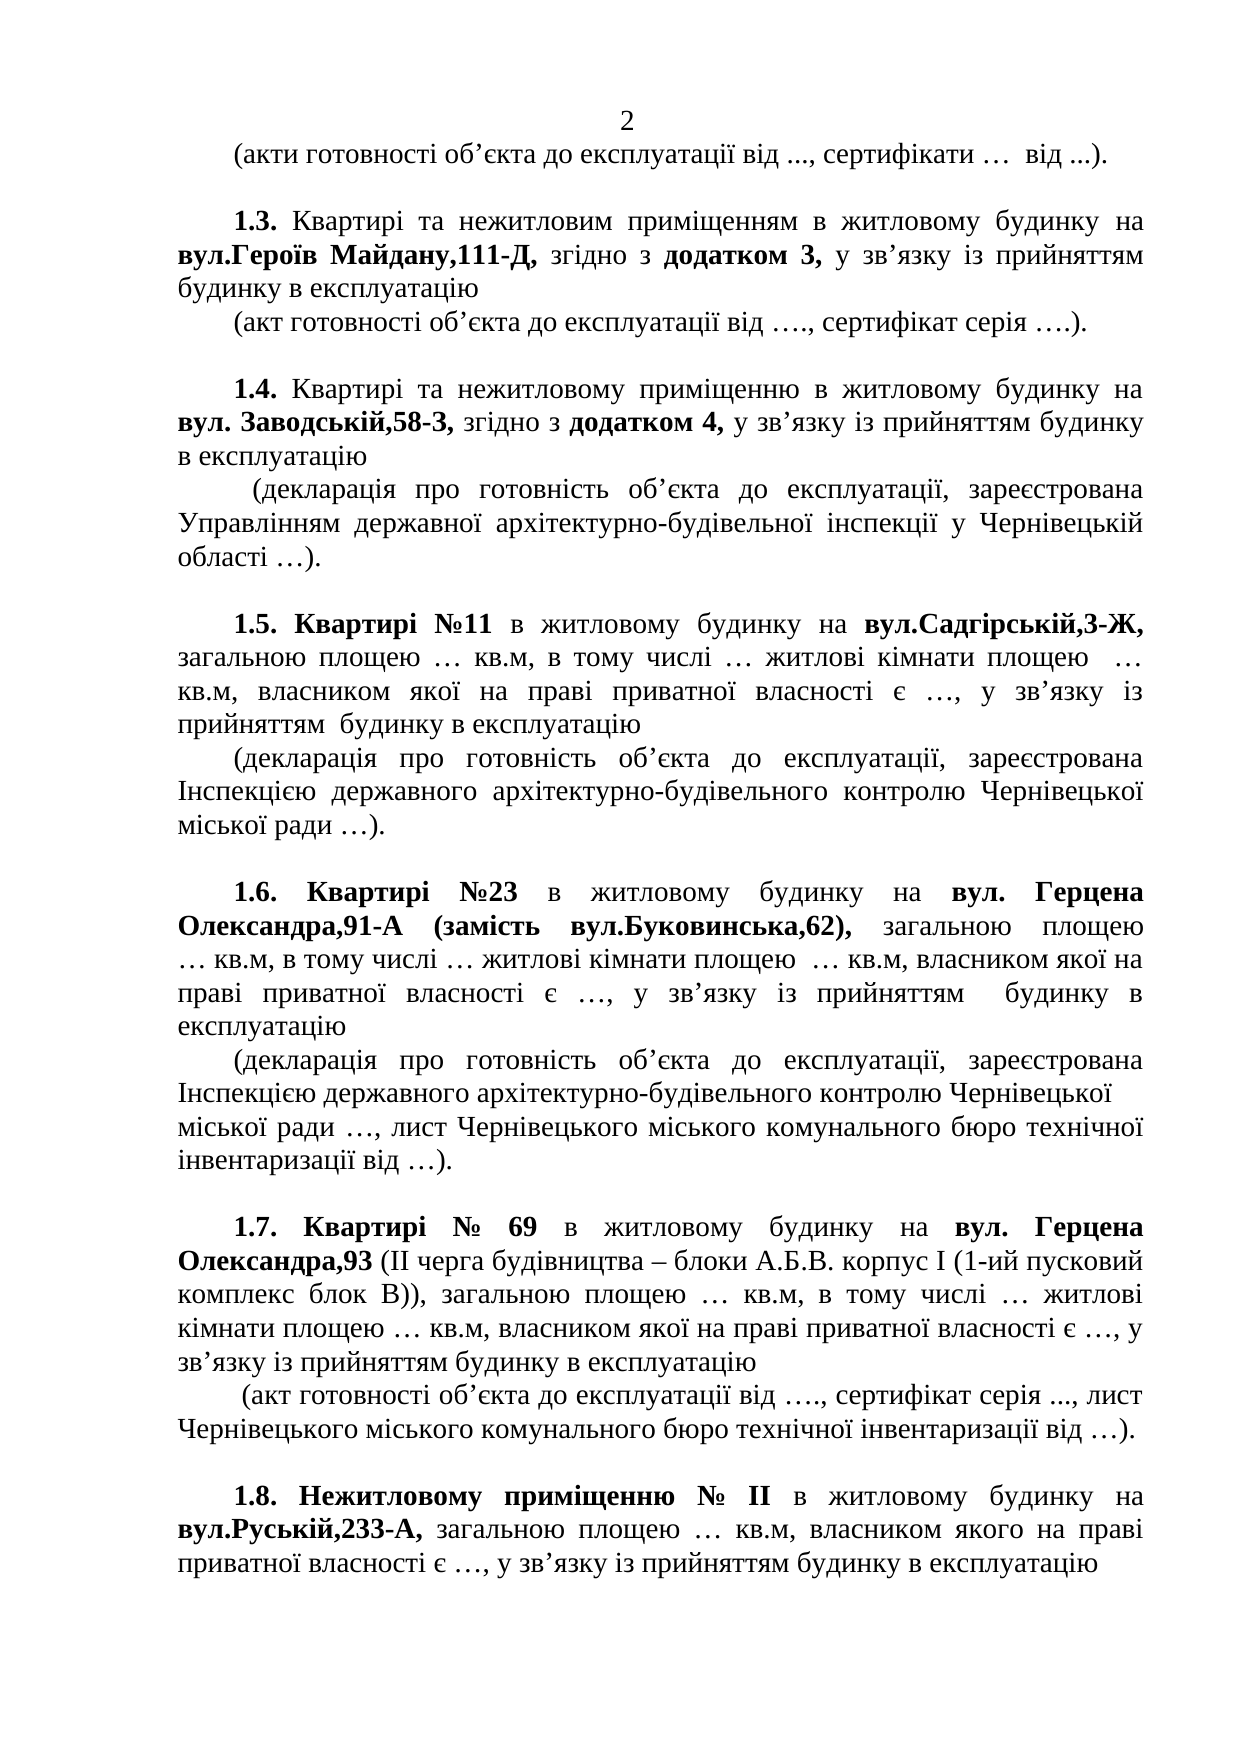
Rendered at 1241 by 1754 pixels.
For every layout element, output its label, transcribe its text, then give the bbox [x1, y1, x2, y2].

text 1.6. Квартирі №23 в житловому будинку на вул. Герцена Олександра,91-А (замість вул.Буковинська,62), загальною площею … кв.м, в тому числі … житлові кімнати площею … кв.м, власником якої на праві приватної власності є …, у зв’язку із прийняттям будинку в експлуатацію [177, 874, 1144, 1042]
text (акт готовності об’єкта до експлуатації від …., сертифікат серія ….). [177, 304, 1144, 337]
text 1.5. Квартирі №11 в житловому будинку на вул.Садгірській,3-Ж, загальною площею … кв.м, в тому числі … житлові кімнати площею … кв.м, власником якої на праві приватної власності є …, у зв’язку із прийняттям будинку в експлуатацію [177, 606, 1144, 740]
text 1.3. Квартирі та нежитловим приміщенням в житловому будинку на вул.Героїв Майдану,111-Д, згідно з додатком 3, у зв’язку із прийняттям будинку в експлуатацію [177, 203, 1144, 304]
text (акти готовності об’єкта до експлуатації від ..., сертифікати … від ...). [177, 136, 1144, 170]
text 1.7. Квартирі № 69 в житловому будинку на вул. Герцена Олександра,93 (ІІ черга будівництва – блоки А.Б.В. корпус І (1-ий пусковий комплекс блок В)), загальною площею … кв.м, в тому числі … житлові кімнати площею … кв.м, власником якої на праві приватної власності є …, у зв’язку із прийняттям будинку в експлуатацію [177, 1209, 1144, 1377]
text (акт готовності об’єкта до експлуатації від …., сертифікат серія ..., лист Чернівецького міського комунального бюро технічної інвентаризації від …). [177, 1377, 1144, 1444]
text 2 [177, 103, 1144, 136]
text (декларація про готовність об’єкта до експлуатації, зареєстрована Управлінням державної архітектурно-будівельної інспекції у Чернівецькій області …). [177, 472, 1144, 572]
text міської ради …, лист Чернівецького міського комунального бюро технічної інвентаризації від …). [177, 1109, 1144, 1176]
text 1.8. Нежитловому приміщенню № ІІ в житловому будинку на вул.Руській,233-А, загальною площею … кв.м, власником якого на праві приватної власності є …, у зв’язку із прийняттям будинку в експлуатацію [177, 1478, 1144, 1578]
text 1.4. Квартирі та нежитловому приміщенню в житловому будинку на вул. Заводській,58-З, згідно з додатком 4, у зв’язку із прийняттям будинку в експлуатацію [177, 371, 1144, 472]
text (декларація про готовність об’єкта до експлуатації, зареєстрована Інспекцією державного архітектурно-будівельного контролю Чернівецької міської ради …). [177, 740, 1144, 841]
text (декларація про готовність об’єкта до експлуатації, зареєстрована Інспекцією державного архітектурно-будівельного контролю Чернівецької [177, 1042, 1144, 1109]
